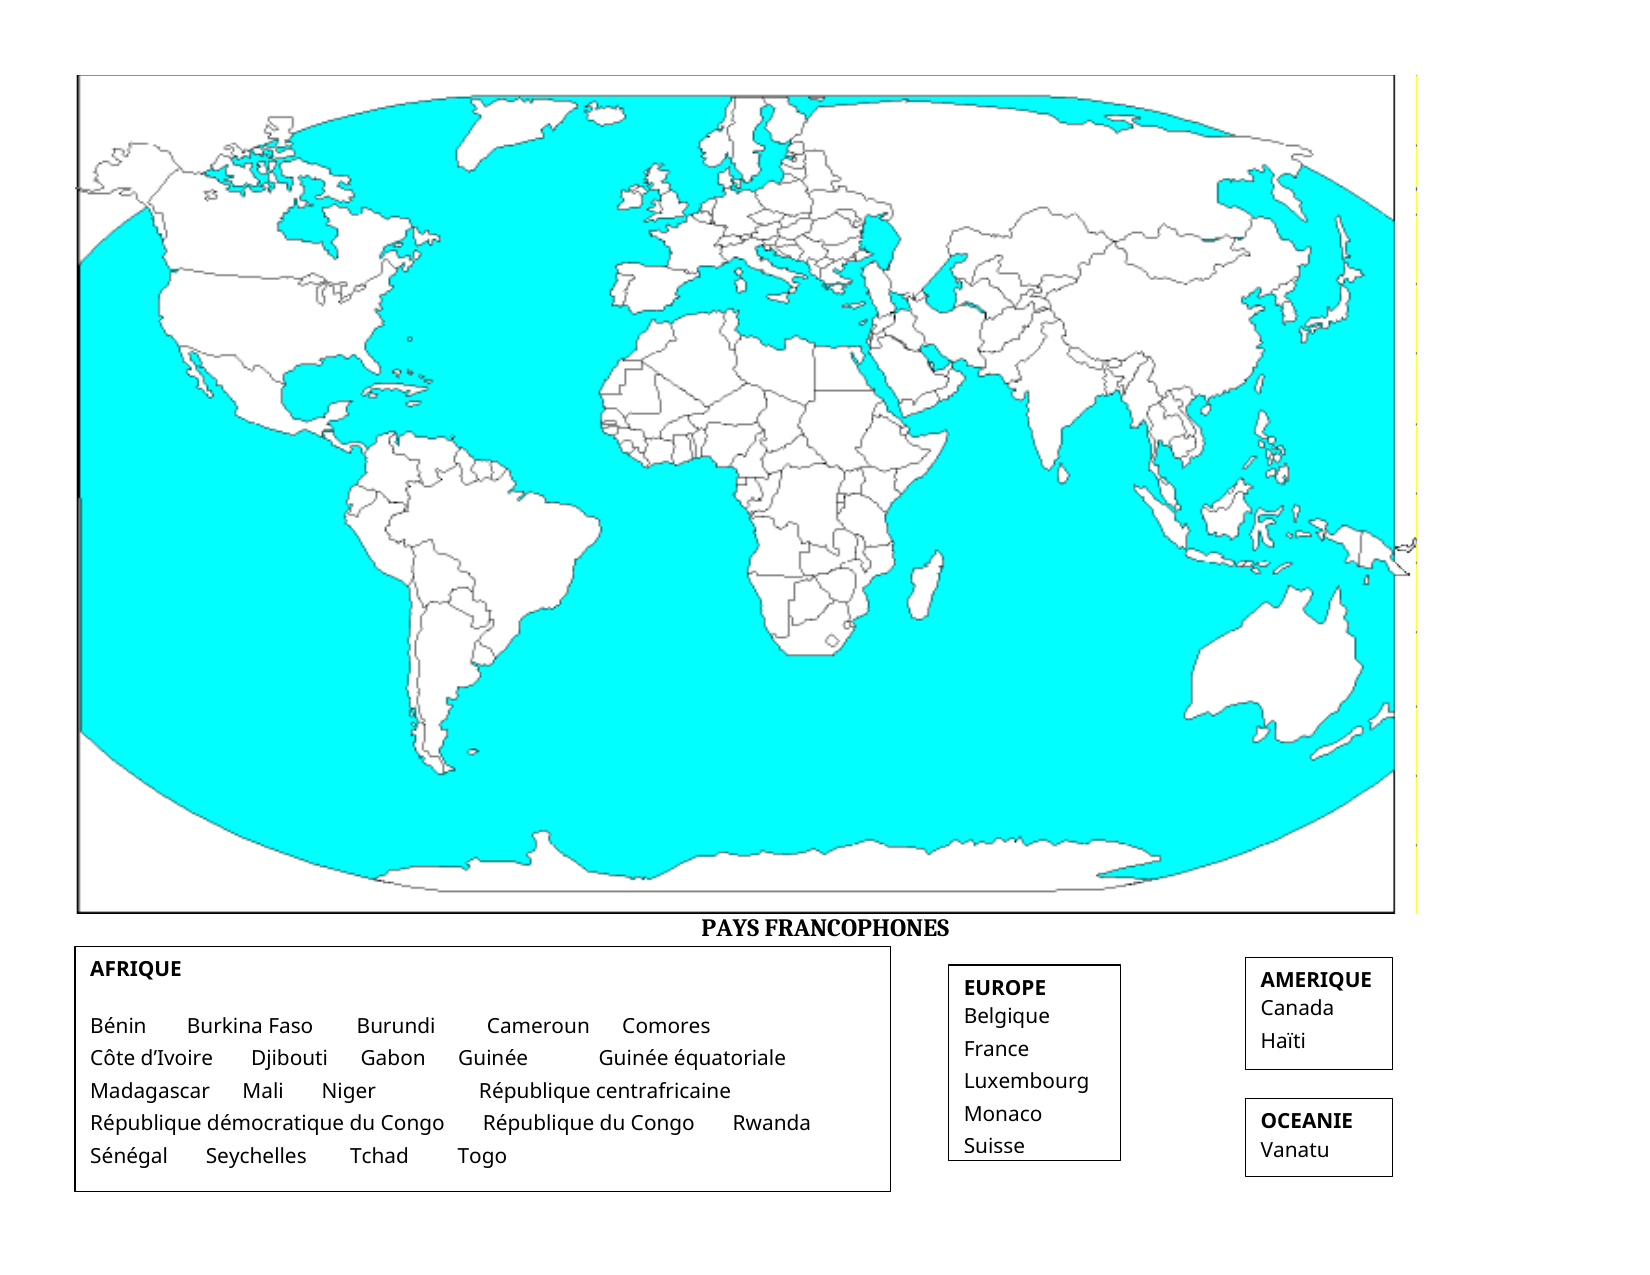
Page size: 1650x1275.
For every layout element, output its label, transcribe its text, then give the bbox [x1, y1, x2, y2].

picture [75, 75, 1418, 914]
text PAYS FRANCOPHONES [75, 914, 1575, 943]
